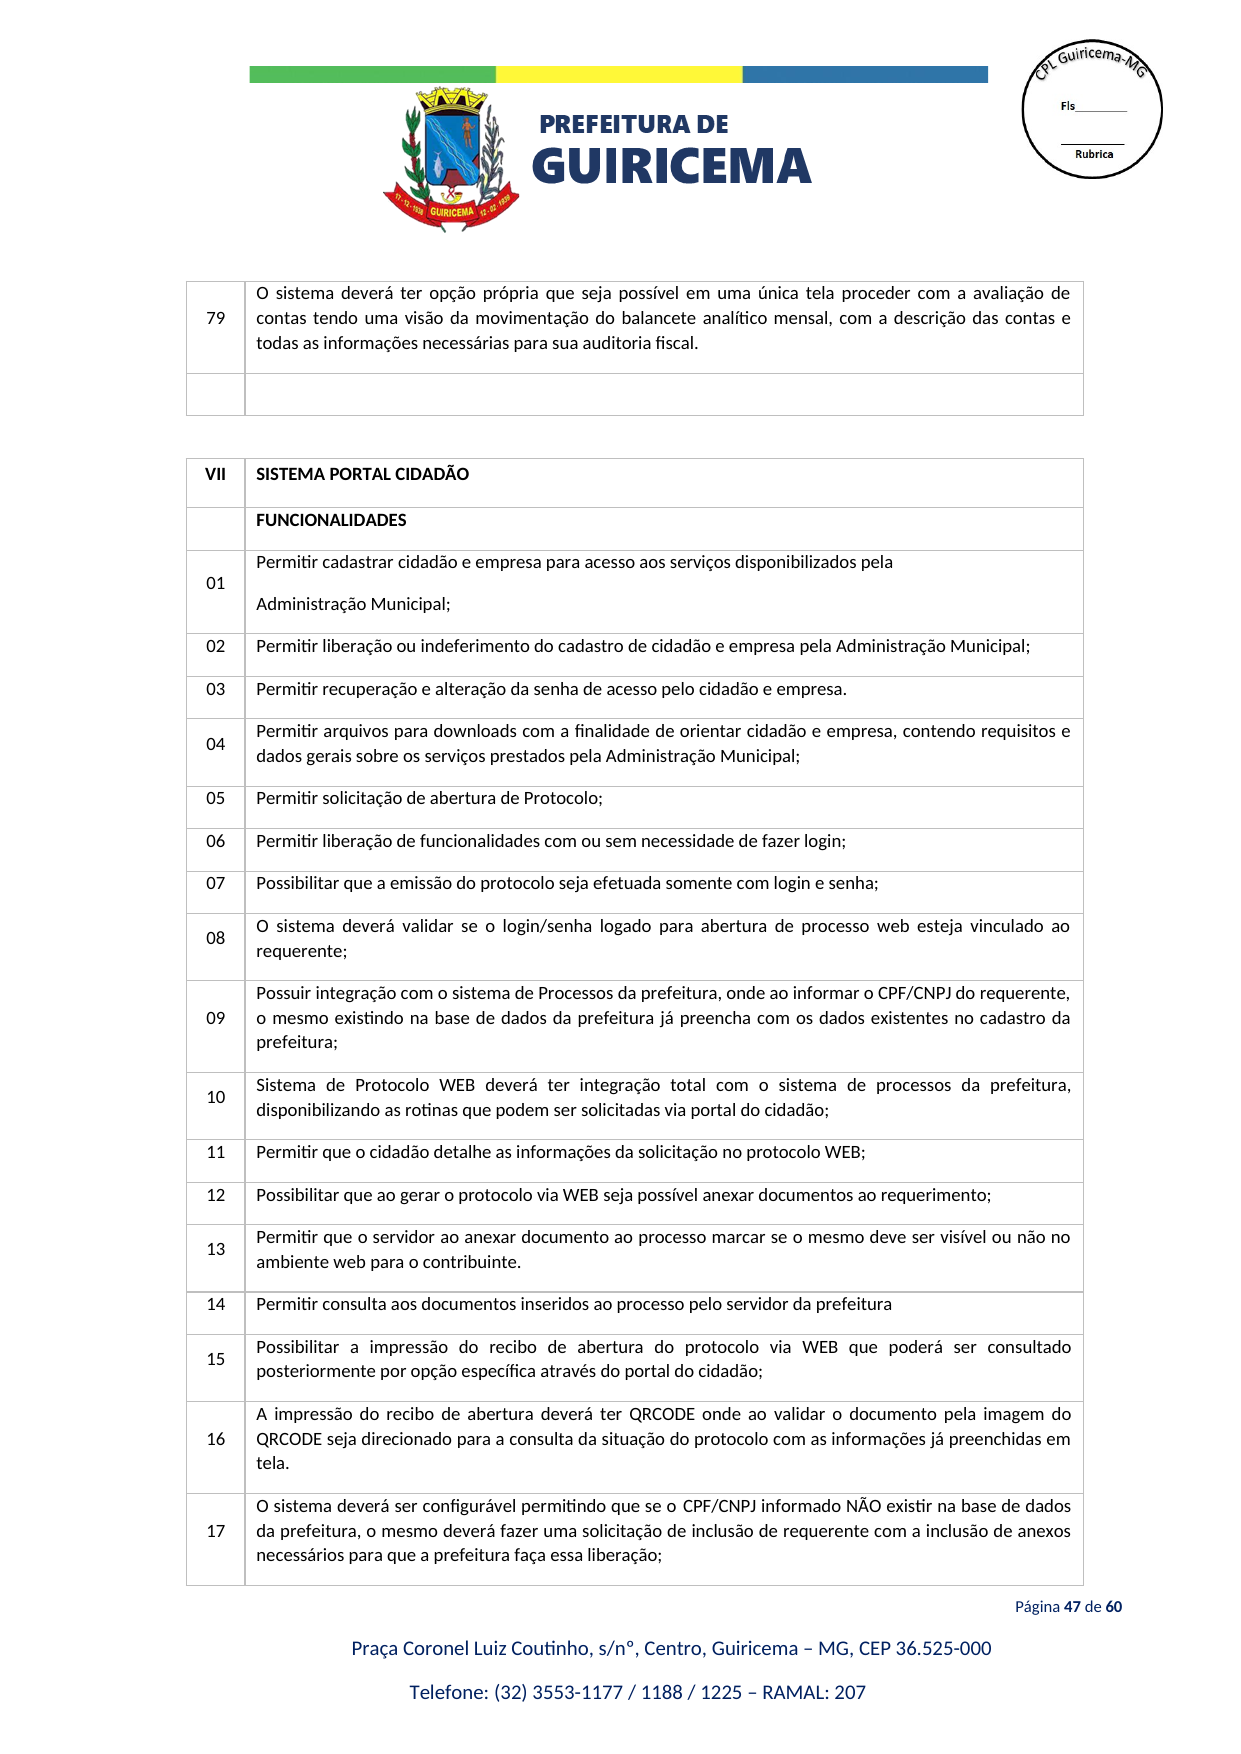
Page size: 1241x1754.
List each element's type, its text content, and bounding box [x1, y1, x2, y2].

table_cell [187, 508, 244, 549]
table_cell Permitir solicitação de abertura de Protocolo; [246, 787, 1083, 828]
table_header VII [187, 459, 244, 507]
table_cell 15 [187, 1335, 244, 1401]
table_cell FUNCIONALIDADES [246, 508, 1083, 549]
table_cell Permitir que o servidor ao anexar documento ao processo marcar se o mesmo deve ser visível ou não no ambiente web para o contribuinte. [246, 1225, 1083, 1291]
table_cell Permitir liberação ou indeferimento do cadastro de cidadão e empresa pela Administração Municipal; [246, 634, 1083, 676]
table_cell 05 [187, 787, 244, 828]
table_cell 79 [187, 282, 244, 372]
table_cell 04 [187, 719, 244, 786]
table_cell Permitir liberação de funcionalidades com ou sem necessidade de fazer login; [246, 829, 1083, 871]
table_cell Possuir integração com o sistema de Processos da prefeitura, onde ao informar o CPF/CNPJ do requerente, o mesmo existindo na base de dados da prefeitura já preencha com os dados existentes no cadastro da prefeitura; [246, 981, 1083, 1072]
table_cell Possibilitar a impressão do recibo de abertura do protocolo via WEB que poderá ser consultado posteriormente por opção específica através do portal do cidadão; [246, 1335, 1083, 1401]
table_header SISTEMA PORTAL CIDADÃO [246, 459, 1083, 507]
table_cell Permitir recuperação e alteração da senha de acesso pelo cidadão e empresa. [246, 677, 1083, 718]
table_cell Permitir que o cidadão detalhe as informações da solicitação no protocolo WEB; [246, 1140, 1083, 1182]
table_cell 16 [187, 1402, 244, 1493]
table_cell 01 [187, 551, 244, 633]
table_cell 11 [187, 1140, 244, 1182]
table_cell Permitir cadastrar cidadão e empresa para acesso aos serviços disponibilizados pela Administração Municipal; [246, 551, 1083, 633]
table_cell Permitir consulta aos documentos inseridos ao processo pelo servidor da prefeitura [246, 1293, 1083, 1334]
table_cell O sistema deverá validar se o login/senha logado para abertura de processo web esteja vinculado ao requerente; [246, 914, 1083, 980]
table_cell 13 [187, 1225, 244, 1291]
table_cell [246, 374, 1083, 415]
table_cell Permitir arquivos para downloads com a finalidade de orientar cidadão e empresa, contendo requisitos e dados gerais sobre os serviços prestados pela Administração Municipal; [246, 719, 1083, 786]
table_cell 10 [187, 1073, 244, 1139]
table_cell Possibilitar que a emissão do protocolo seja efetuada somente com login e senha; [246, 872, 1083, 913]
table_cell 14 [187, 1293, 244, 1334]
table_cell A impressão do recibo de abertura deverá ter QRCODE onde ao validar o documento pela imagem do QRCODE seja direcionado para a consulta da situação do protocolo com as informações já preenchidas em tela. [246, 1402, 1083, 1493]
table_cell O sistema deverá ter opção própria que seja possível em uma única tela proceder com a avaliação de contas tendo uma visão da movimentação do balancete analítico mensal, com a descrição das contas e todas as informações necessárias para sua auditoria fiscal. [246, 282, 1083, 372]
table_cell 08 [187, 914, 244, 980]
table_cell Possibilitar que ao gerar o protocolo via WEB seja possível anexar documentos ao requerimento; [246, 1183, 1083, 1224]
table_cell 17 [187, 1494, 244, 1585]
table_cell 06 [187, 829, 244, 871]
table_cell 02 [187, 634, 244, 676]
table_cell O sistema deverá ser configurável permitindo que se o CPF/CNPJ informado NÃO existir na base de dados da prefeitura, o mesmo deverá fazer uma solicitação de inclusão de requerente com a inclusão de anexos necessários para que a prefeitura faça essa liberação; [246, 1494, 1083, 1585]
table_cell 07 [187, 872, 244, 913]
table_cell Sistema de Protocolo WEB deverá ter integração total com o sistema de processos da prefeitura, disponibilizando as rotinas que podem ser solicitadas via portal do cidadão; [246, 1073, 1083, 1139]
table_cell 12 [187, 1183, 244, 1224]
table_cell [187, 374, 244, 415]
table_cell 03 [187, 677, 244, 718]
table_cell 09 [187, 981, 244, 1072]
picture [1021, 39, 1163, 179]
